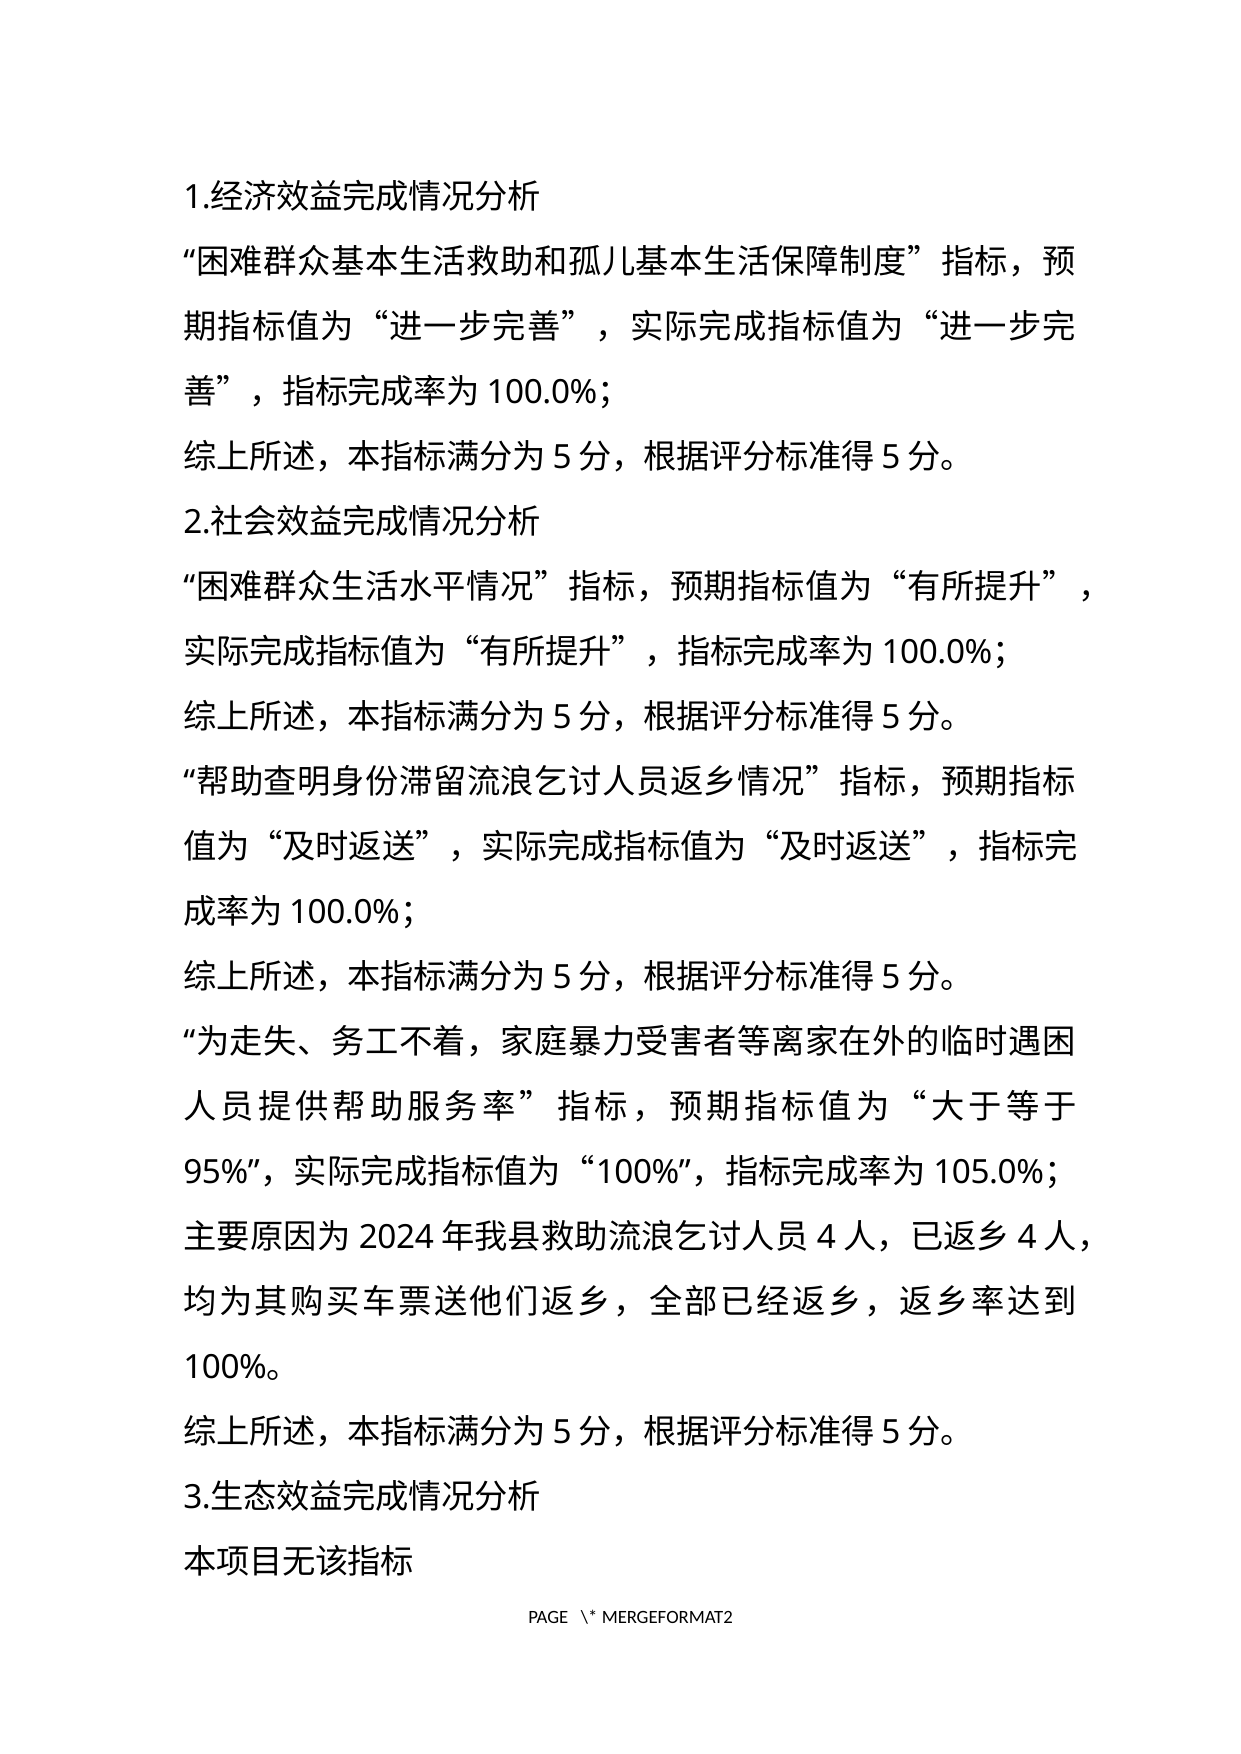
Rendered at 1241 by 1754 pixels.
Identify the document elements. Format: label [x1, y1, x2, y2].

text [183, 162, 1078, 1592]
